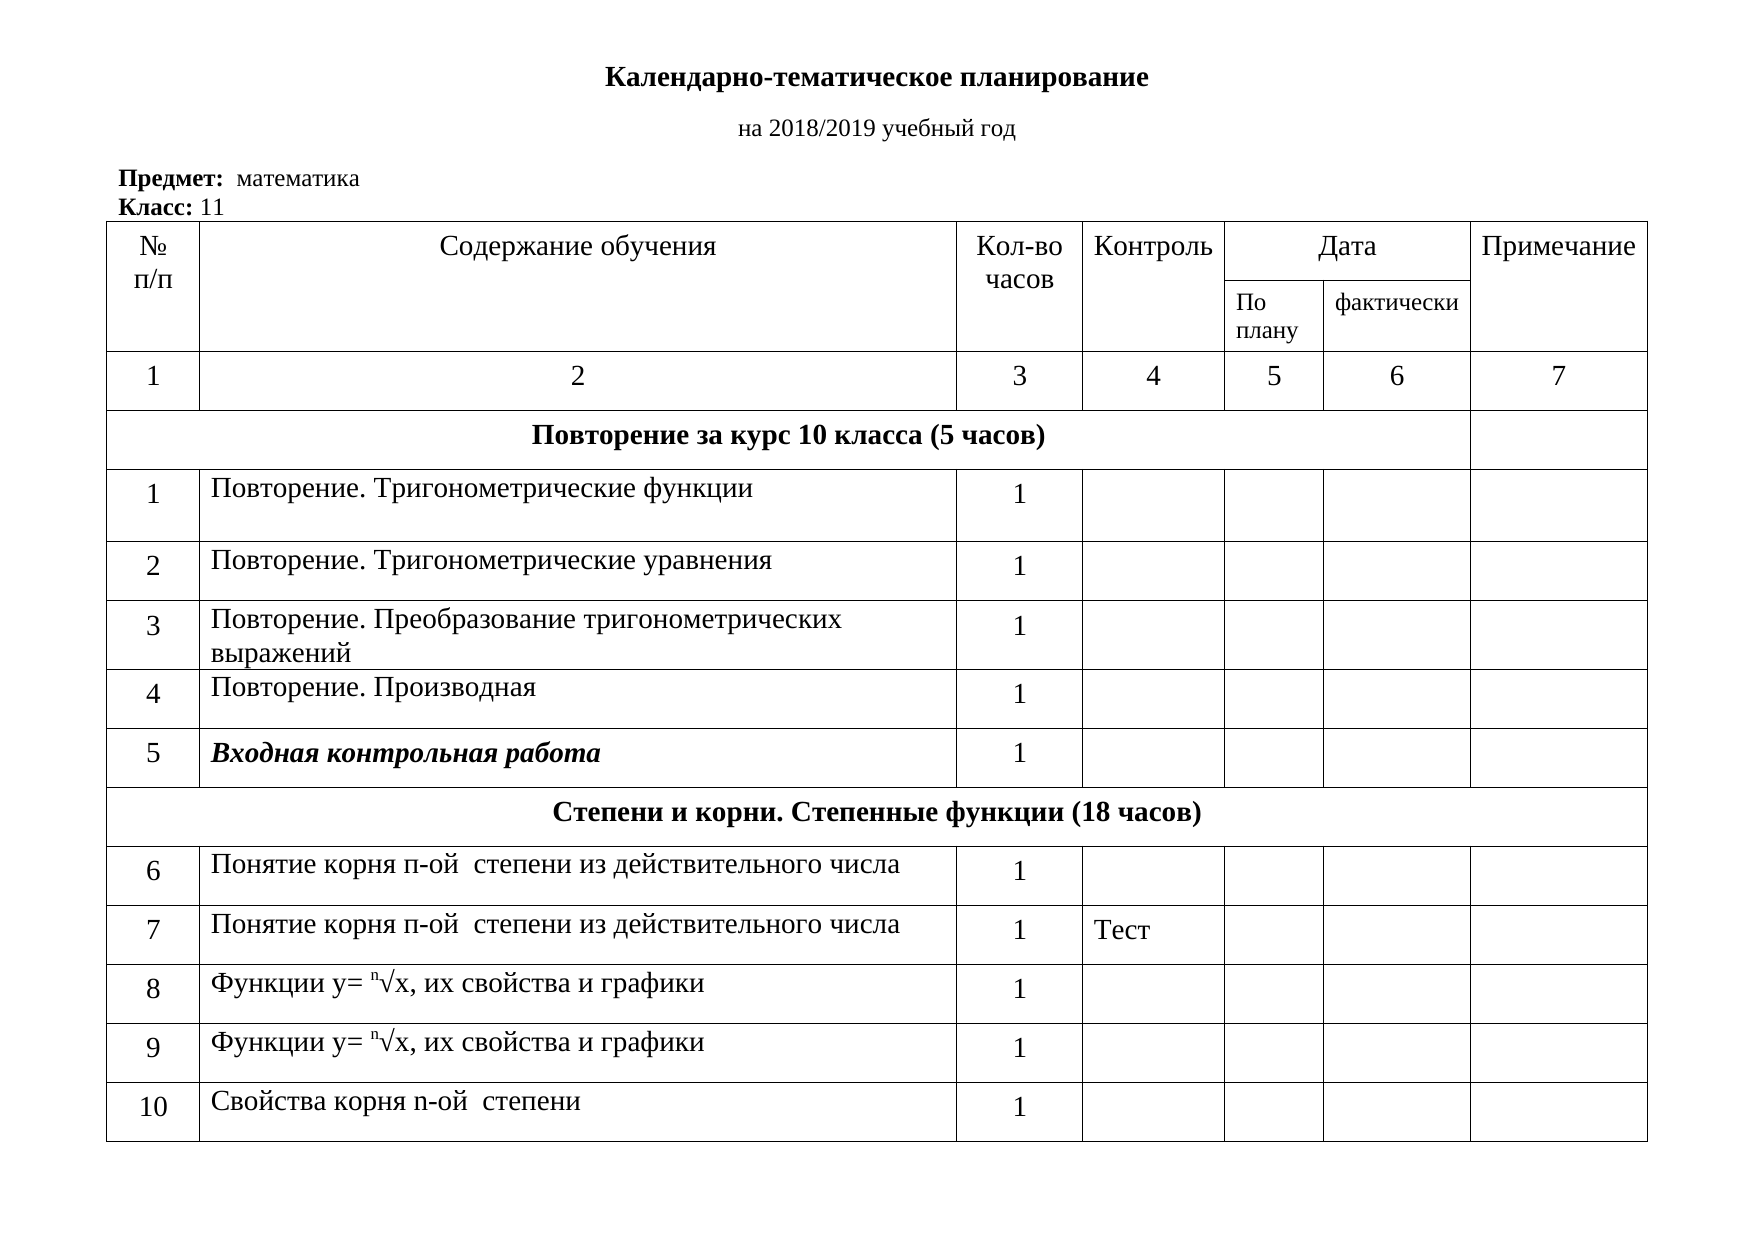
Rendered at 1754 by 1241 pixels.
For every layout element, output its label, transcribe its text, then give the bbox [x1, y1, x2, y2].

table_cell Входная контрольная работа [200, 729, 956, 787]
table_cell [1083, 470, 1224, 541]
table_cell [1083, 601, 1224, 668]
table_cell [1324, 847, 1470, 905]
table_header Дата [1225, 222, 1470, 279]
table_cell Понятие корня п-ой степени из действительного числа [200, 906, 956, 964]
table_cell 1 [957, 601, 1082, 668]
table_cell 9 [107, 1024, 199, 1082]
table_cell Повторение. Тригонометрические уравнения [200, 542, 956, 600]
table_header Контроль [1083, 222, 1224, 351]
table_cell [1471, 670, 1647, 727]
table_cell [1324, 670, 1470, 727]
table_cell [1324, 906, 1470, 964]
table_header Кол-во часов [957, 222, 1082, 351]
table_cell [1083, 1083, 1224, 1141]
table_cell [1225, 542, 1323, 600]
table_cell Тест [1083, 906, 1224, 964]
table_cell [1225, 729, 1323, 787]
table_cell [1225, 670, 1323, 727]
table_cell Функции у= n√х, их свойства и графики [200, 1024, 956, 1082]
table_cell 3 [107, 601, 199, 668]
table_cell [1083, 1024, 1224, 1082]
table_cell 1 [957, 470, 1082, 541]
table_header Примечание [1471, 222, 1647, 351]
table_cell [1471, 1083, 1647, 1141]
table_header Содержание обучения [200, 222, 956, 351]
table_cell [1471, 906, 1647, 964]
table_cell 1 [957, 670, 1082, 727]
table_cell 2 [200, 352, 956, 410]
table_cell [1083, 847, 1224, 905]
table_cell 1 [957, 965, 1082, 1023]
table_cell Степени и корни. Степенные функции (18 часов) [107, 788, 1647, 846]
table_cell [1471, 470, 1647, 541]
table_cell 4 [107, 670, 199, 727]
table_cell 4 [1083, 352, 1224, 410]
table_cell Повторение за курс 10 класса (5 часов) [107, 411, 1470, 469]
table_cell [1324, 1024, 1470, 1082]
table_cell 3 [957, 352, 1082, 410]
table_cell [1324, 1083, 1470, 1141]
table_cell 1 [957, 1083, 1082, 1141]
table_cell 1 [957, 906, 1082, 964]
table_cell 1 [957, 542, 1082, 600]
table_cell 1 [107, 470, 199, 541]
table_cell [1471, 847, 1647, 905]
table_cell [1225, 1024, 1323, 1082]
table_cell [1471, 542, 1647, 600]
table_cell 1 [957, 1024, 1082, 1082]
table_cell [1225, 601, 1323, 668]
table_cell [1471, 1024, 1647, 1082]
table_cell [1225, 965, 1323, 1023]
table_cell Понятие корня п-ой степени из действительного числа [200, 847, 956, 905]
table_cell 7 [1471, 352, 1647, 410]
table_cell [1225, 470, 1323, 541]
table_cell 1 [107, 352, 199, 410]
table_cell [1471, 601, 1647, 668]
text Предмет: математика [118, 163, 1636, 192]
table_cell Повторение. Производная [200, 670, 956, 727]
table_cell фактически [1324, 281, 1470, 351]
table_cell 1 [957, 729, 1082, 787]
text Класс: 11 [118, 192, 1636, 221]
table_cell 2 [107, 542, 199, 600]
table_cell [1324, 601, 1470, 668]
table_header № п/п [107, 222, 199, 351]
table_cell 6 [1324, 352, 1470, 410]
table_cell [200, 1083, 956, 1141]
table_cell [1083, 670, 1224, 727]
table_cell Функции у= n√х, их свойства и графики [200, 965, 956, 1023]
table_cell [1324, 729, 1470, 787]
table_cell 1 [957, 847, 1082, 905]
text на 2018/2019 учебный год [118, 113, 1636, 142]
table_cell [1324, 542, 1470, 600]
table_cell [1471, 729, 1647, 787]
table_cell 8 [107, 965, 199, 1023]
table_cell [1083, 965, 1224, 1023]
table_cell [1225, 906, 1323, 964]
table_cell Повторение. Преобразование тригонометрических выражений [200, 601, 956, 668]
table_cell [1471, 965, 1647, 1023]
table_cell 7 [107, 906, 199, 964]
table_cell 5 [107, 729, 199, 787]
table_cell [1225, 847, 1323, 905]
table_cell 5 [1225, 352, 1323, 410]
text Календарно-тематическое планирование [118, 59, 1636, 93]
table_cell 10 [107, 1083, 199, 1141]
table_cell [1324, 470, 1470, 541]
table_cell 6 [107, 847, 199, 905]
table_cell Повторение. Тригонометрические функции [200, 470, 956, 541]
table_cell [1083, 542, 1224, 600]
table_cell [1225, 1083, 1323, 1141]
table_cell [1083, 729, 1224, 787]
table_cell [1471, 411, 1647, 469]
table_cell По плану [1225, 281, 1323, 351]
table_cell [1324, 965, 1470, 1023]
